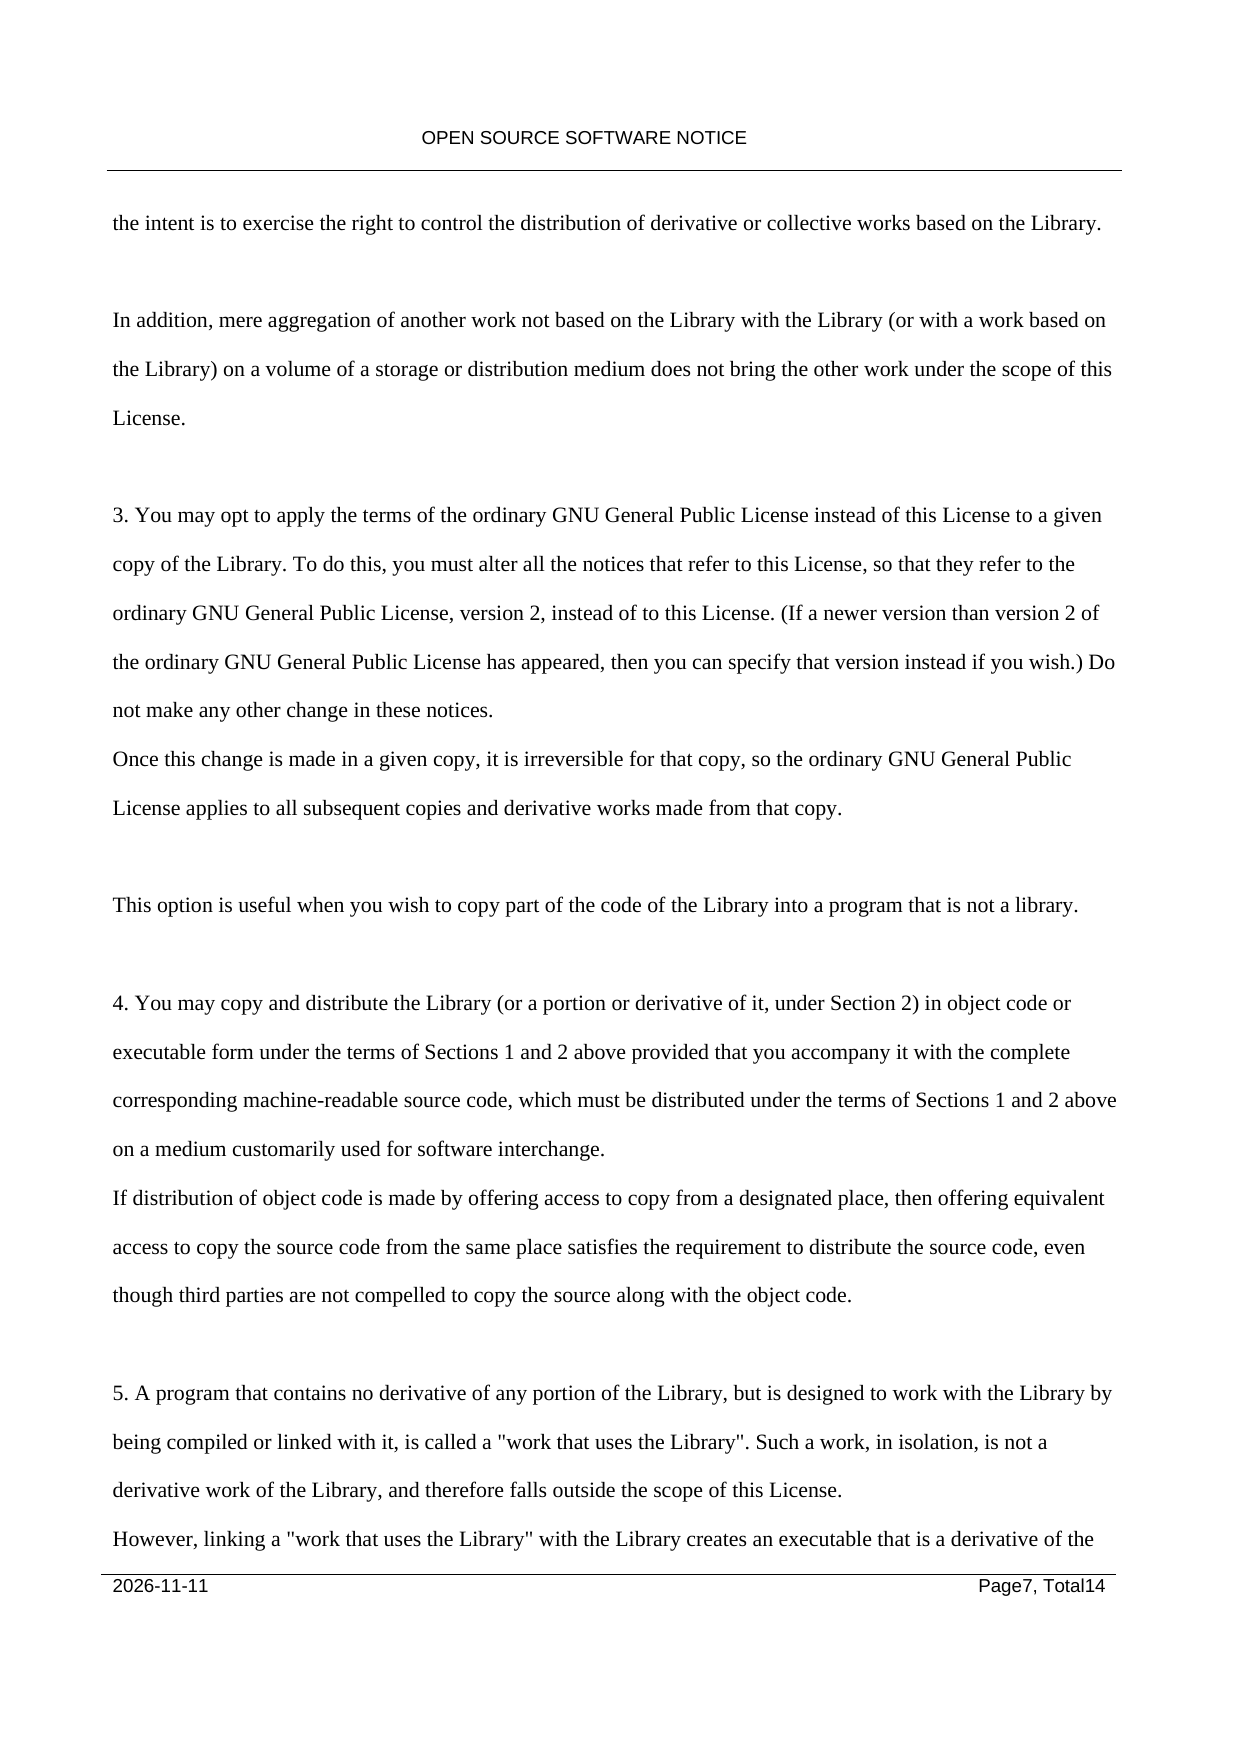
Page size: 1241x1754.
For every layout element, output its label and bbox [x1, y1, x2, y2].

text [112, 206, 1128, 1555]
